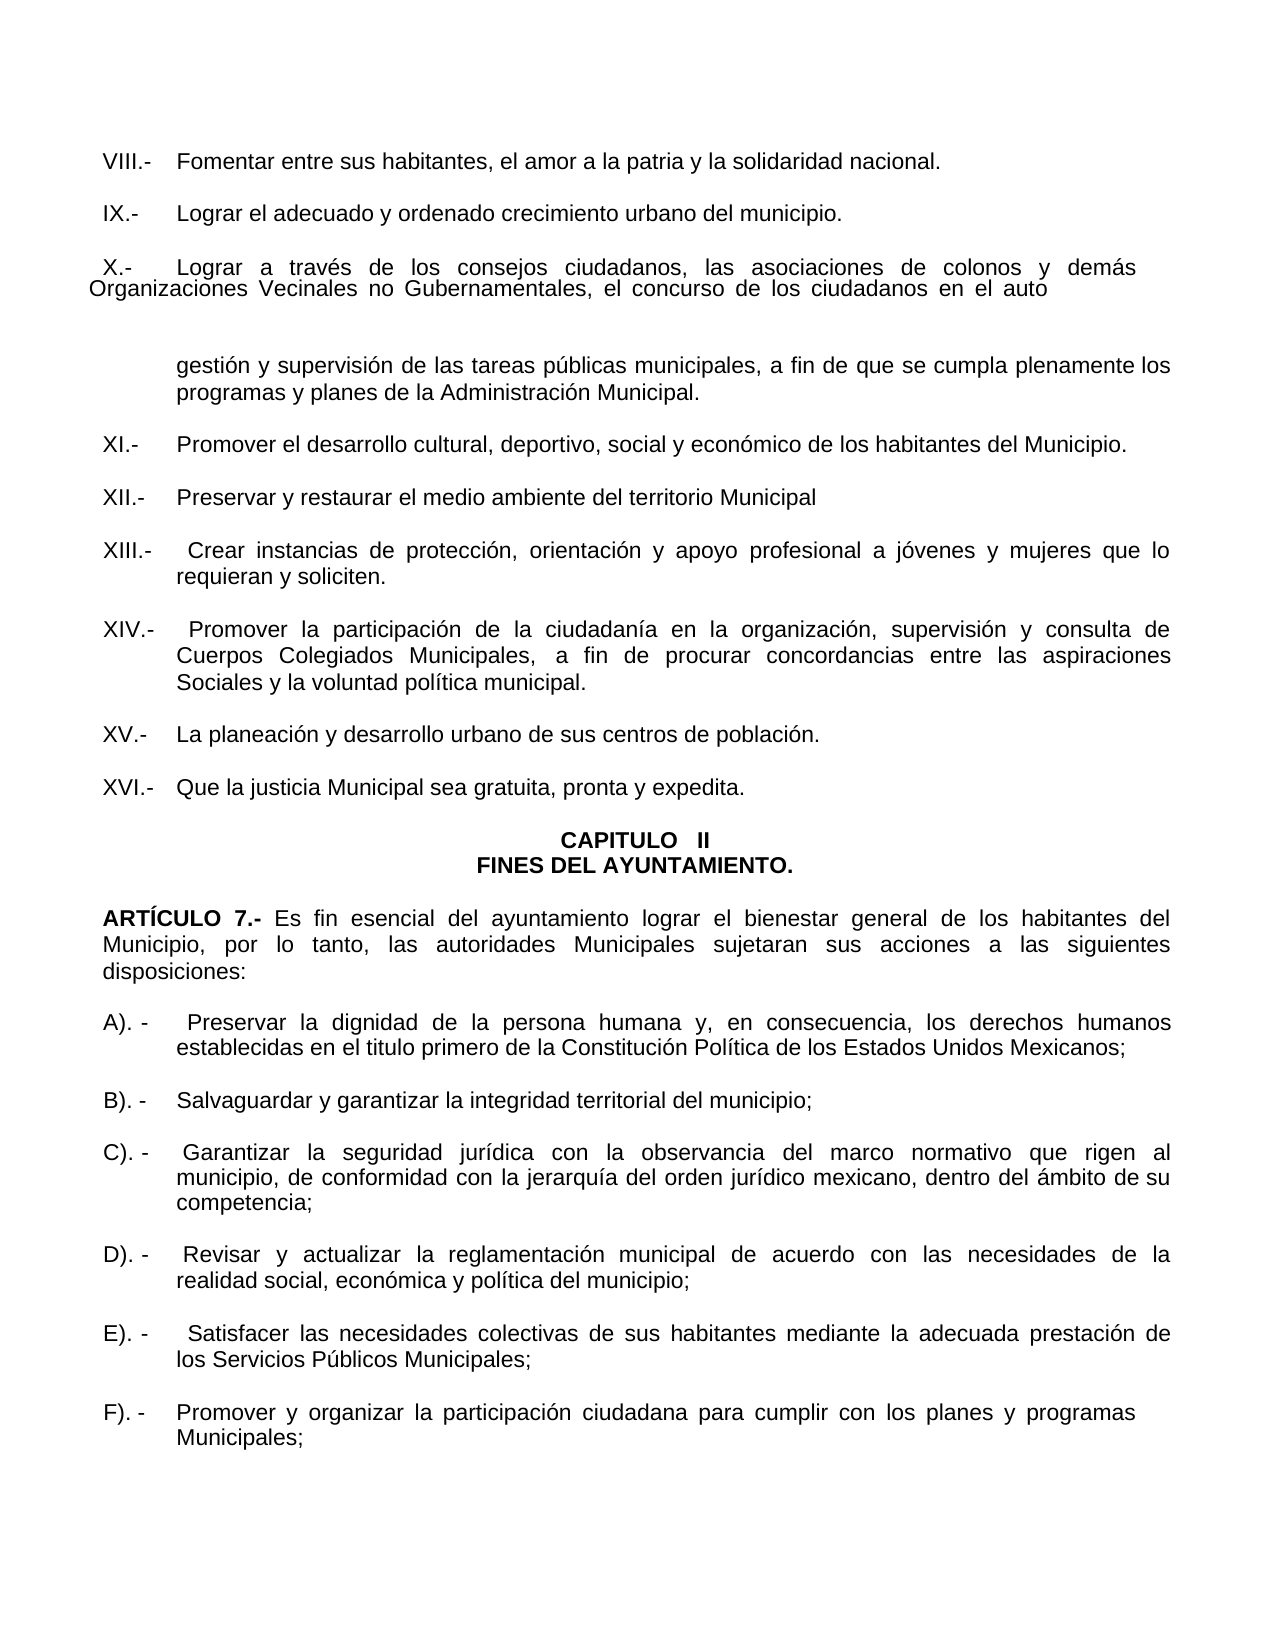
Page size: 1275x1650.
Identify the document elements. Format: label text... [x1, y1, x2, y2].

text ARTÍCULO 7.- Es fin esencial del ayuntamiento lograr el bienestar general de los habitantes del Municipio, por lo tanto, las autoridades Municipales sujetaran sus acciones a las siguientes disposiciones: [102, 905, 1171, 984]
text CAPITULO II [541, 827, 729, 853]
text XIV.- Promover la participación de la ciudadanía en la organización, supervisión y consulta de Cuerpos Colegiados Municipales, a fin de procurar concordancias entre las aspiraciones Sociales y la voluntad política municipal. [103, 616, 1171, 695]
text FINES DEL AYUNTAMIENTO. [457, 853, 813, 878]
text Municipales; [176, 1425, 1186, 1450]
text gestión y supervisión de las tareas públicas municipales, a fin de que se cumpla plenamente los programas y planes de la Administración Municipal. [176, 352, 1171, 405]
text Organizaciones Vecinales no Gubernamentales, el concurso de los ciudadanos en el auto [89, 280, 1186, 301]
text D). - Revisar y actualizar la reglamentación municipal de acuerdo con las necesidades de la realidad social, económica y política del municipio; [103, 1241, 1171, 1294]
text A). - Preservar la dignidad de la persona humana y, en consecuencia, los derechos humanos establecidas en el titulo primero de la Constitución Política de los Estados Unidos Mexicanos; [103, 1011, 1171, 1061]
text E). - Satisfacer las necesidades colectivas de sus habitantes mediante la adecuada prestación de los Servicios Públicos Municipales; [103, 1320, 1171, 1373]
text X.- Lograr a través de los consejos ciudadanos, las asociaciones de colonos y demás [102, 254, 1171, 280]
text XV.- La planeación y desarrollo urbano de sus centros de población. XVI.- Que la justicia Municipal sea gratuita, pronta y expedita. [102, 721, 854, 800]
text F). - Promover y organizar la participación ciudadana para cumplir con los planes y programas [103, 1399, 1171, 1425]
text C). - Garantizar la seguridad jurídica con la observancia del marco normativo que rigen al municipio, de conformidad con la jerarquía del orden jurídico mexicano, dentro del ámbito de su competencia; [103, 1140, 1171, 1215]
text VIII.- Fomentar entre sus habitantes, el amor a la patria y la solidaridad nacional. IX.- Lograr el adecuado y ordenado crecimiento urbano del municipio. [102, 148, 975, 227]
text B). - Salvaguardar y garantizar la integridad territorial del municipio; [103, 1087, 846, 1113]
text XIII.- Crear instancias de protección, orientación y apoyo profesional a jóvenes y mujeres que lo requieran y soliciten. [103, 537, 1171, 590]
text XI.- Promover el desarrollo cultural, deportivo, social y económico de los habitantes del Municipio. XII.- Preservar y restaurar el medio ambiente del territorio Municipal [102, 431, 1162, 510]
